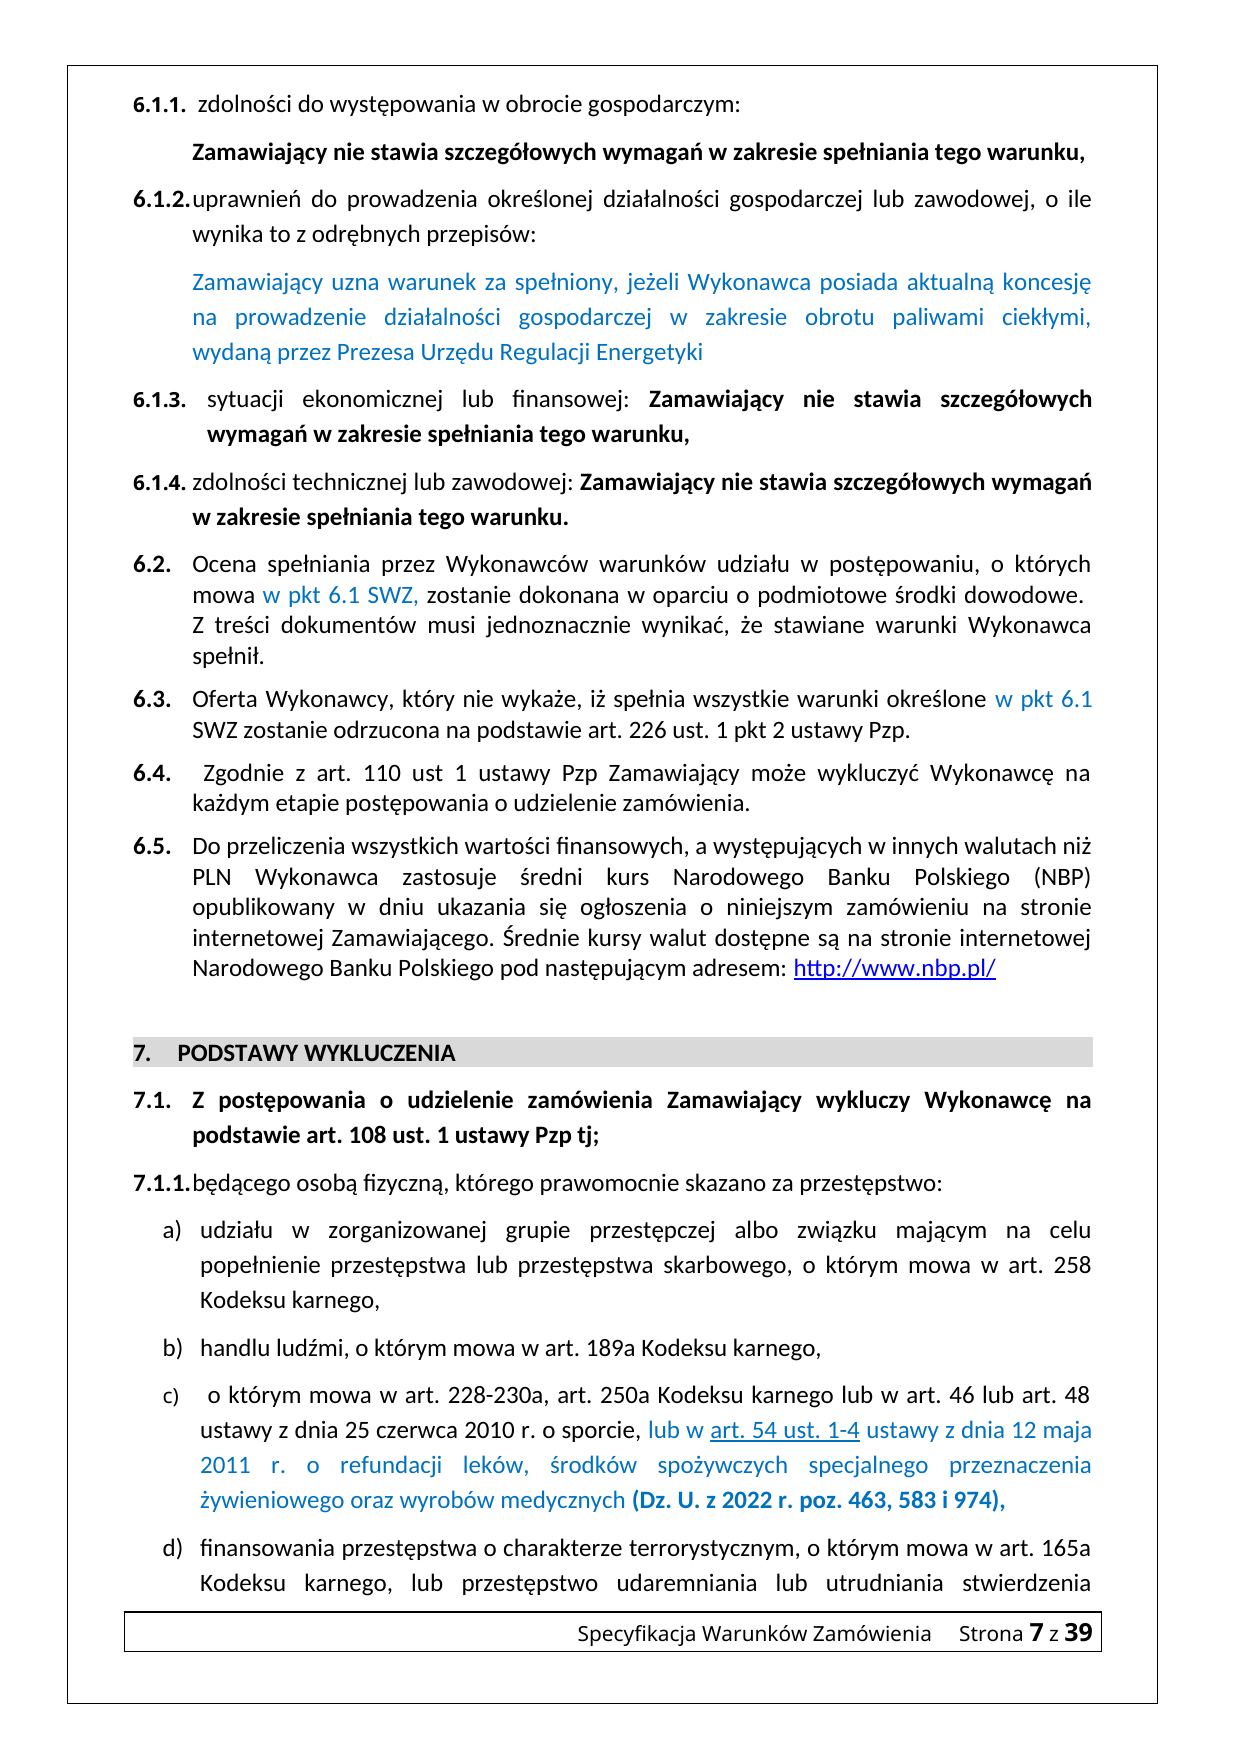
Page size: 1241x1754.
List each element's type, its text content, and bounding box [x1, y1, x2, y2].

list Ocena spełniania przez Wykonawców warunków udziału w postępowaniu, o których mowa w pkt 6.1 SWZ, zostanie dokonana w oparciu o podmiotowe środki dowodowe. Z treści dokumentów musi jednoznacznie wynikać, że stawiane warunki Wykonawca spełnił. [133, 549, 1093, 671]
list Oferta Wykonawcy, który nie wykaże, iż spełnia wszystkie warunki określone w pkt 6.1 SWZ zostanie odrzucona na podstawie art. 226 ust. 1 pkt 2 ustawy Pzp. [133, 683, 1093, 744]
text Zamawiający nie stawia szczegółowych wymagań w zakresie spełniania tego warunku, [192, 136, 1093, 167]
list uprawnień do prowadzenia określonej działalności gospodarczej lub zawodowej, o ile wynika to z odrębnych przepisów: [133, 184, 1093, 249]
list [162, 1532, 1093, 1597]
list zdolności technicznej lub zawodowej: Zamawiający nie stawia szczegółowych wymagań w zakresie spełniania tego warunku. [133, 466, 1093, 532]
list Do przeliczenia wszystkich wartości finansowych, a występujących w innych walutach niż PLN Wykonawca zastosuje średni kurs Narodowego Banku Polskiego (NBP) opublikowany w dniu ukazania się ogłoszenia o niniejszym zamówieniu na stronie internetowej Zamawiającego. Średnie kursy walut dostępne są na stronie internetowej Narodowego Banku Polskiego pod następującym adresem: http://www.nbp.pl/ [133, 830, 1093, 983]
text Zamawiający uzna warunek za spełniony, jeżeli Wykonawca posiada aktualną koncesję na prowadzenie działalności gospodarczej w zakresie obrotu paliwami ciekłymi, wydaną przez Prezesa Urzędu Regulacji Energetyki [192, 266, 1093, 367]
list Zgodnie z art. 110 ust 1 ustawy Pzp Zamawiający może wykluczyć Wykonawcę na każdym etapie postępowania o udzielenie zamówienia. [133, 757, 1093, 818]
list Z postępowania o udzielenie zamówienia Zamawiający wykluczy Wykonawcę na podstawie art. 108 ust. 1 ustawy Pzp tj; [133, 1084, 1093, 1150]
list zdolności do występowania w obrocie gospodarczym: [133, 89, 1093, 119]
list o którym mowa w art. 228-230a, art. 250a Kodeksu karnego lub w art. 46 lub art. 48 ustawy z dnia 25 czerwca 2010 r. o sporcie, lub w art. 54 ust. 1-4 ustawy z dnia 12 maja 2011 r. o refundacji leków, środków spożywczych specjalnego przeznaczenia żywieniowego oraz wyrobów medycznych (Dz. U. z 2022 r. poz. 463, 583 i 974), [162, 1379, 1093, 1515]
list handlu ludźmi, o którym mowa w art. 189a Kodeksu karnego, [162, 1332, 1093, 1362]
list będącego osobą fizyczną, którego prawomocnie skazano za przestępstwo: [133, 1167, 1093, 1197]
list sytuacji ekonomicznej lub finansowej: Zamawiający nie stawia szczegółowych wymagań w zakresie spełniania tego warunku, [133, 384, 1093, 449]
list udziału w zorganizowanej grupie przestępczej albo związku mającym na celu popełnienie przestępstwa lub przestępstwa skarbowego, o którym mowa w art. 258 Kodeksu karnego, [162, 1214, 1093, 1315]
list PODSTAWY WYKLUCZENIA [133, 1037, 1093, 1067]
